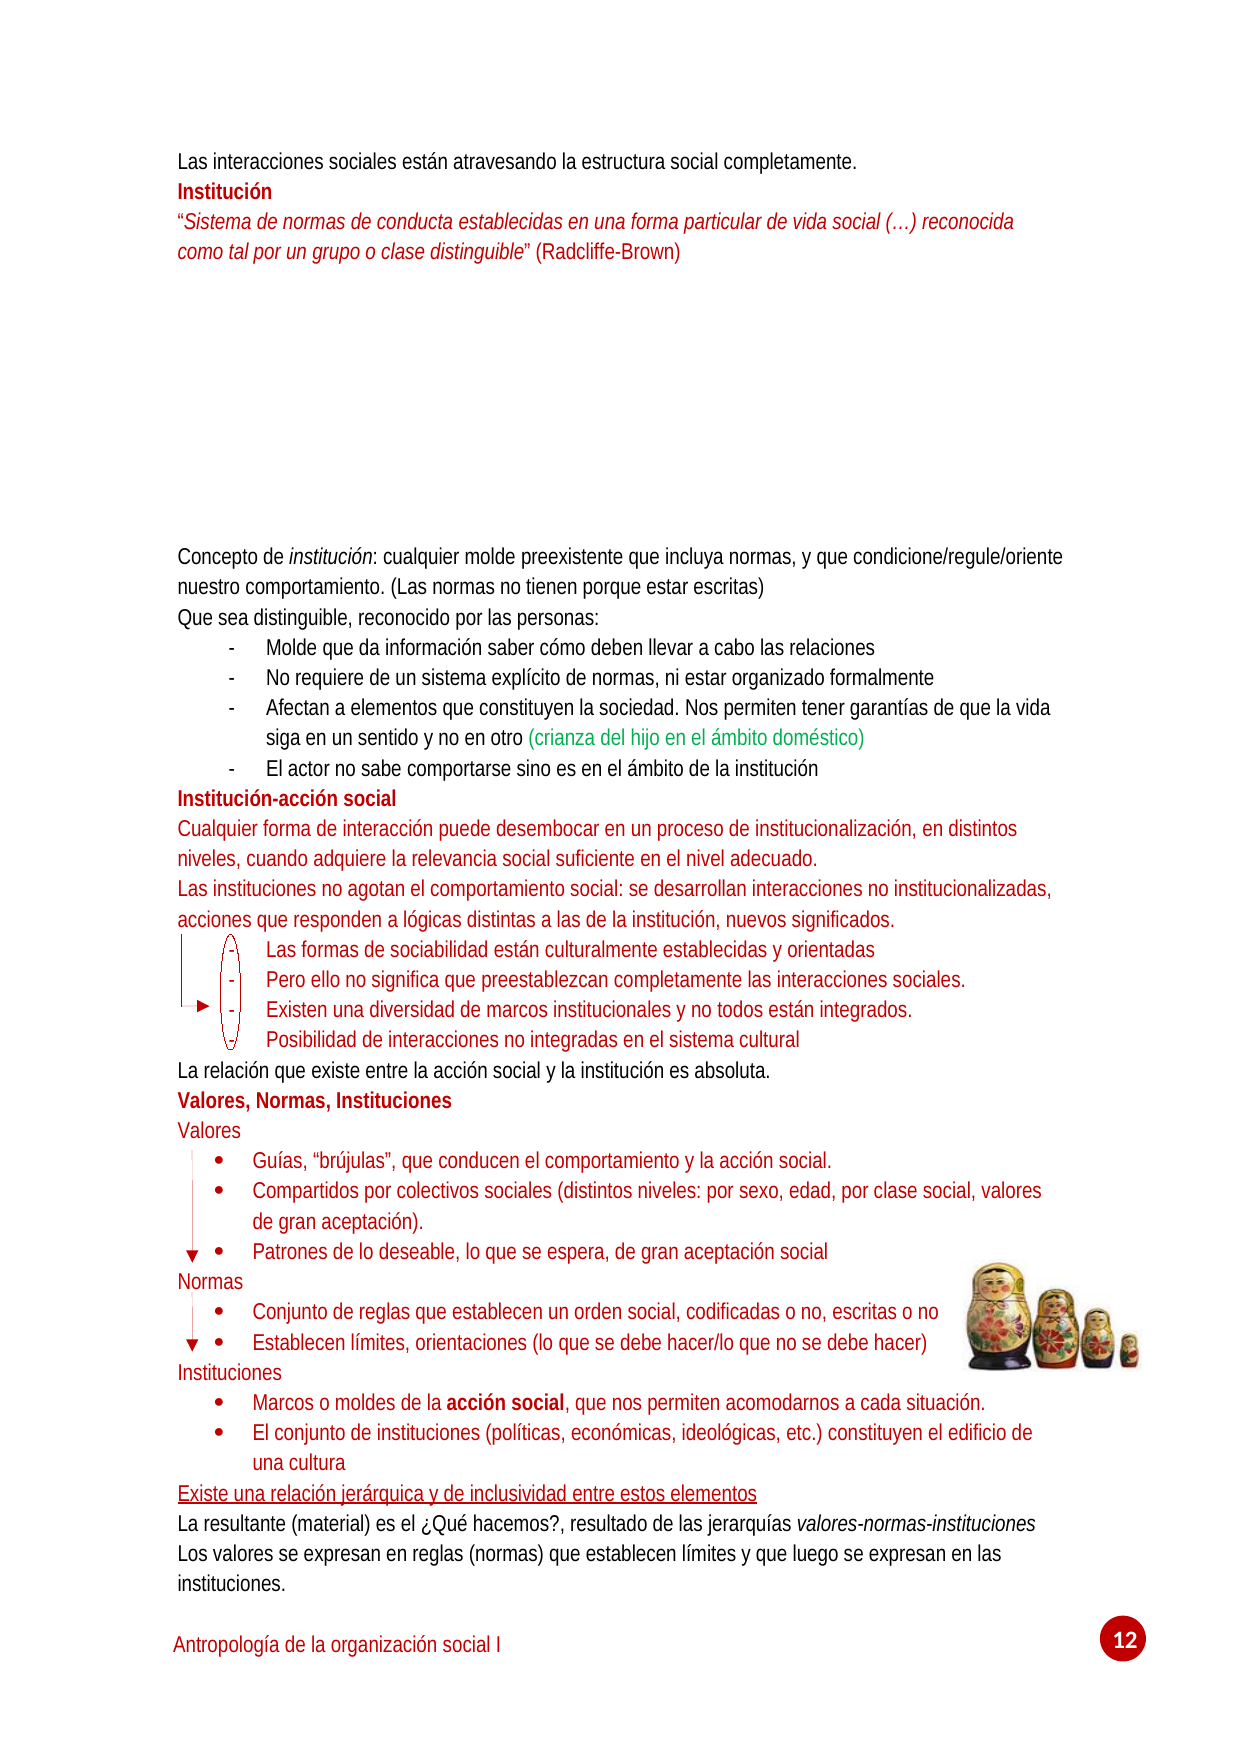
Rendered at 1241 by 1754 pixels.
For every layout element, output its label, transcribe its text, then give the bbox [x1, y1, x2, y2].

text Normas [177, 1268, 962, 1294]
list Marcos o moldes de la acción social, que nos permiten acomodarnos a cada situación. [215, 1389, 1063, 1415]
text Las interacciones sociales están atravesando la estructura social completamente. [177, 148, 1063, 174]
text Institución-acción social [177, 785, 1063, 811]
list Guías, “brújulas”, que conducen el comportamiento y la acción social. [215, 1147, 1063, 1173]
text Concepto de institución: cualquier molde preexistente que incluya normas, y que condicione/regule/oriente nuestro comportamiento. (Las normas no tienen porque estar escritas) [177, 543, 1063, 599]
text Los valores se expresan en reglas (normas) que establecen límites y que luego se expresan en las instituciones. [177, 1540, 1063, 1596]
list Establecen límites, orientaciones (lo que se debe hacer/lo que no se debe hacer) [215, 1328, 962, 1355]
text Valores [177, 1117, 1063, 1143]
list Molde que da información saber cómo deben llevar a cabo las relaciones [228, 634, 1063, 660]
text La relación que existe entre la acción social y la institución es absoluta. [177, 1057, 1063, 1083]
text Cualquier forma de interacción puede desembocar en un proceso de institucionalización, en distintos niveles, cuando adquiere la relevancia social suficiente en el nivel adecuado. [177, 815, 1063, 871]
text Existe una relación jerárquica y de inclusividad entre estos elementos [177, 1479, 1063, 1506]
list Posibilidad de interacciones no integradas en el sistema cultural [228, 1026, 1063, 1053]
list Afectan a elementos que constituyen la sociedad. Nos permiten tener garantías de que la vida siga en un sentido y no en otro (crianza del hijo en el ámbito doméstico) [228, 694, 1063, 751]
list Existen una diversidad de marcos institucionales y no todos están integrados. [228, 996, 1063, 1022]
text Valores, Normas, Instituciones [177, 1087, 1063, 1113]
list Pero ello no significa que preestablezcan completamente las interacciones sociales. [228, 966, 1063, 992]
list Conjunto de reglas que establecen un orden social, codificadas o no, escritas o no [215, 1298, 962, 1324]
text Las instituciones no agotan el comportamiento social: se desarrollan interacciones no institucionalizadas, acciones que responden a lógicas distintas a las de la institución, nuevos significados. [177, 875, 1063, 932]
picture [962, 1259, 1143, 1372]
list Compartidos por colectivos sociales (distintos niveles: por sexo, edad, por clase social, valores de gran aceptación). [215, 1177, 1063, 1234]
text Institución [177, 178, 1063, 204]
text Que sea distinguible, reconocido por las personas: [177, 603, 1063, 630]
text La resultante (material) es el ¿Qué hacemos?, resultado de las jerarquías valores-normas-instituciones [177, 1510, 1063, 1536]
list El conjunto de instituciones (políticas, económicas, ideológicas, etc.) constituyen el edificio de una cultura [215, 1419, 1063, 1476]
text “Sistema de normas de conducta establecidas en una forma particular de vida social (…) reconocida como tal por un grupo o clase distinguible” (Radcliffe-Brown) [177, 208, 1063, 264]
list El actor no sabe comportarse sino es en el ámbito de la institución [228, 754, 1063, 781]
text Instituciones [177, 1359, 1063, 1385]
list Patrones de lo deseable, lo que se espera, de gran aceptación social [215, 1238, 1063, 1264]
list Las formas de sociabilidad están culturalmente establecidas y orientadas [228, 936, 1063, 962]
list No requiere de un sistema explícito de normas, ni estar organizado formalmente [228, 664, 1063, 690]
